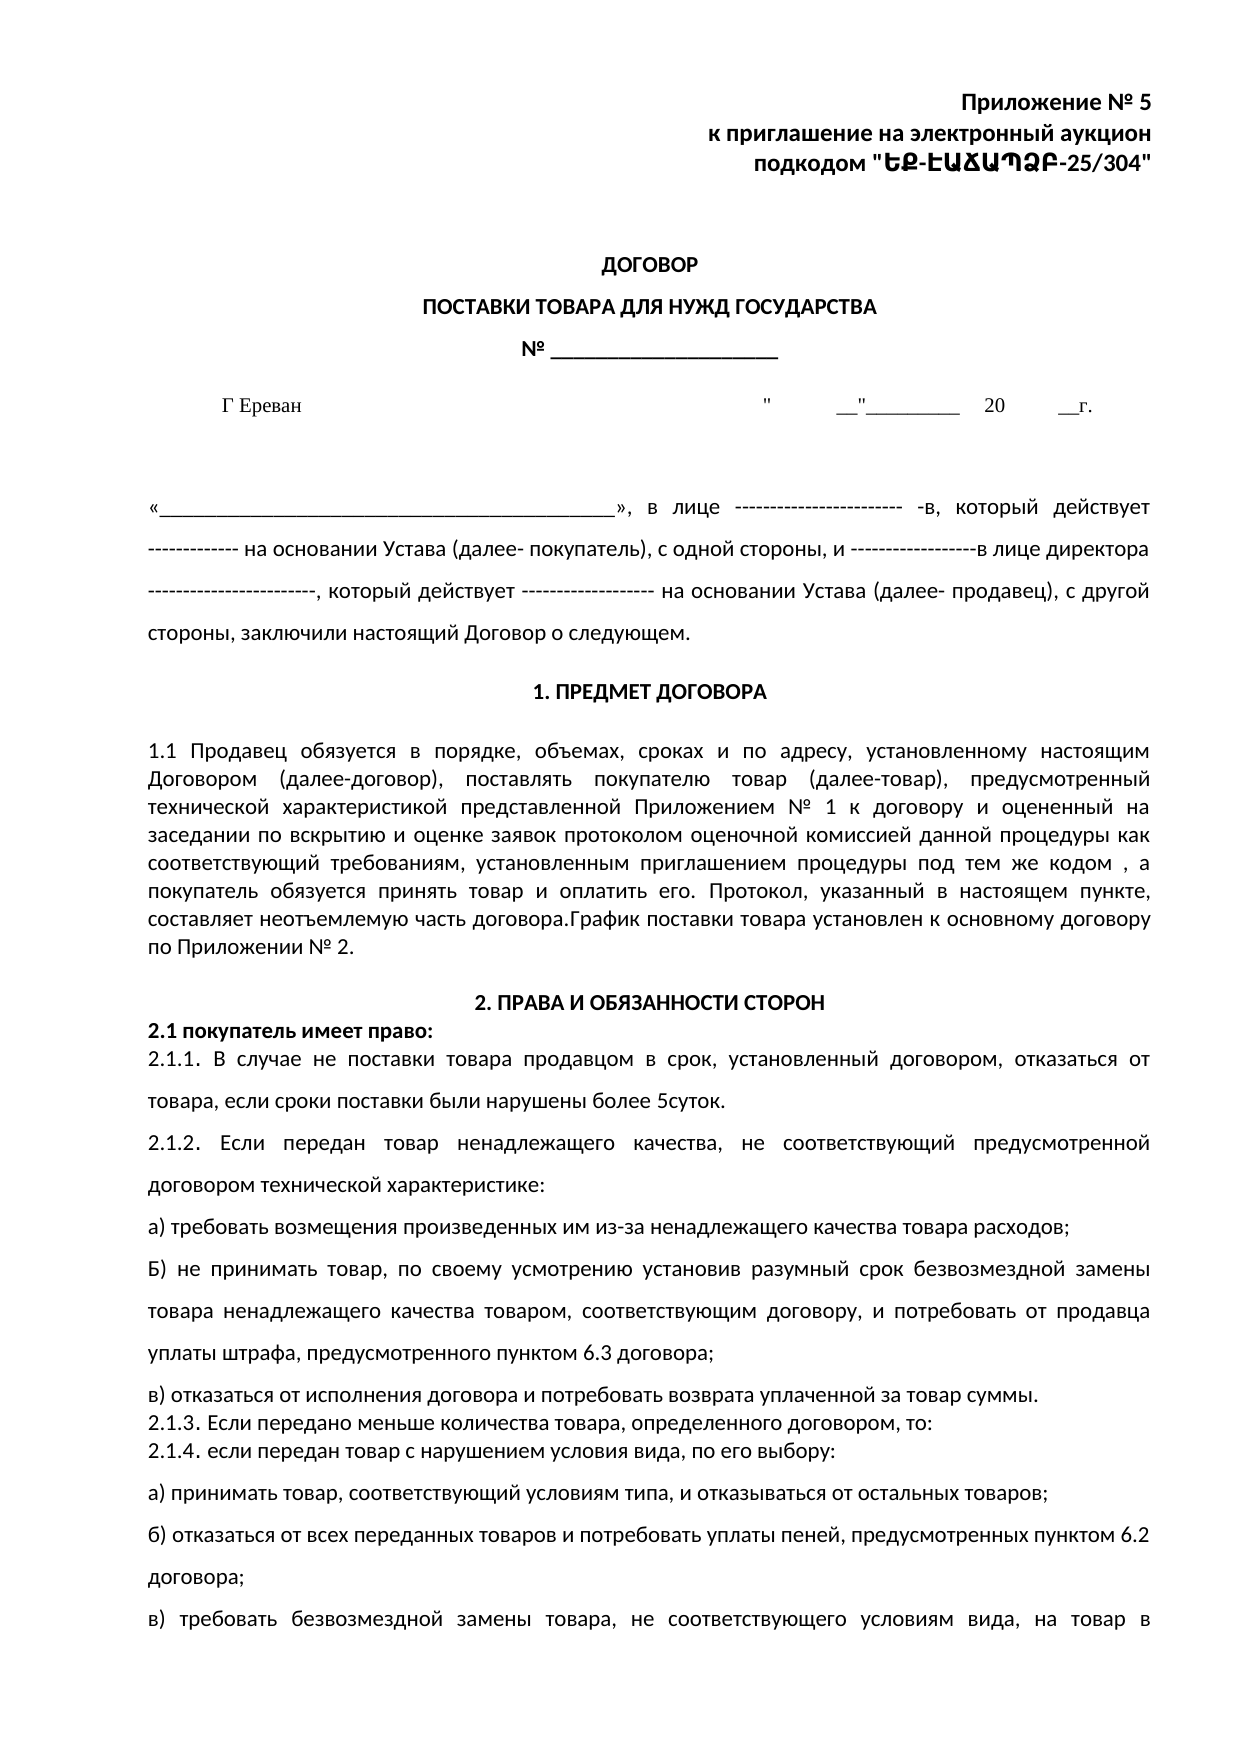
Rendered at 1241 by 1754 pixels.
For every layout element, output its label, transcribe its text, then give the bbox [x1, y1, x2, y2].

text № ____________________ [148, 334, 1152, 362]
list 2. ПРАВА И ОБЯЗАННОСТИ СТОРОН [148, 988, 1152, 1016]
text в) отказаться от исполнения договора и потребовать возврата уплаченной за товар суммы. [148, 1380, 1152, 1408]
text к приглашение на электронный аукцион [177, 117, 1152, 147]
text ДОГОВОР [148, 251, 1152, 278]
text подкодом "ԵՔ-ԷԱՃԱՊՁԲ-25/304" [177, 147, 1152, 178]
text Приложение № 5 [148, 86, 1152, 117]
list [148, 1604, 1152, 1632]
text 1. ПРЕДМЕТ ДОГОВОРА [148, 677, 1152, 705]
text 2.1.3․ Если передано меньше количества товара, определенного договором, то: [148, 1408, 1152, 1436]
text 2.1 покупатель имеет право: [148, 1016, 1152, 1044]
list 2.1.4․ если передан товар с нарушением условия вида, по его выбору: [148, 1436, 1152, 1464]
list 2.1.2․ Если передан товар ненадлежащего качества, не соответствующий предусмотренной договором технической характеристике: [148, 1128, 1152, 1198]
list а) требовать возмещения произведенных им из-за ненадлежащего качества товара расходов; [148, 1212, 1152, 1240]
list 2.1.1․ В случае не поставки товара продавцом в срок, установленный договором, отказаться от товара, если сроки поставки были нарушены более 5суток. [148, 1044, 1152, 1114]
table_header Г Ереван [136, 393, 620, 434]
text 1.1 Продавец обязуется в порядке, объемах, сроках и по адресу, установленному настоящим Договором (далее-договор), поставлять покупателю товар (далее-товар), предусмотренный технической характеристикой представленной Приложением № 1 к договору и оцененный на заседании по вскрытию и оценке заявок протоколом оценочной комиссией данной процедуры как соответствующий требованиям, установленным приглашением процедуры под тем же кодом , а покупатель обязуется принять товар и оплатить его. Протокол, указанный в настоящем пункте, составляет неотъемлемую часть договора.График поставки товара установлен к основному договору по Приложении № 2. [148, 736, 1152, 960]
list а) принимать товар, соответствующий условиям типа, и отказываться от остальных товаров; [148, 1478, 1152, 1506]
list б) отказаться от всех переданных товаров и потребовать уплаты пеней, предусмотренных пунктом 6.2 договора; [148, 1520, 1152, 1590]
text ПОСТАВКИ ТОВАРА ДЛЯ НУЖД ГОСУДАРСТВА [148, 292, 1152, 321]
list Б) не принимать товар, по своему усмотрению установив разумный срок безвозмездной замены товара ненадлежащего качества товаром, соответствующим договору, и потребовать от продавца уплаты штрафа, предусмотренного пунктом 6.3 договора; [148, 1254, 1152, 1366]
text «________________________________________», в лице ------------------------ -в, который действует ------------- на основании Устава (далее- покупатель), с одной стороны, и ------------------в лице директора ------------------------, который действует ------------------- на основании Устава (далее- продавец), с другой стороны, заключили настоящий Договор о следующем. [148, 492, 1152, 646]
table_header " __"_________ 20 __г. [620, 393, 1104, 434]
